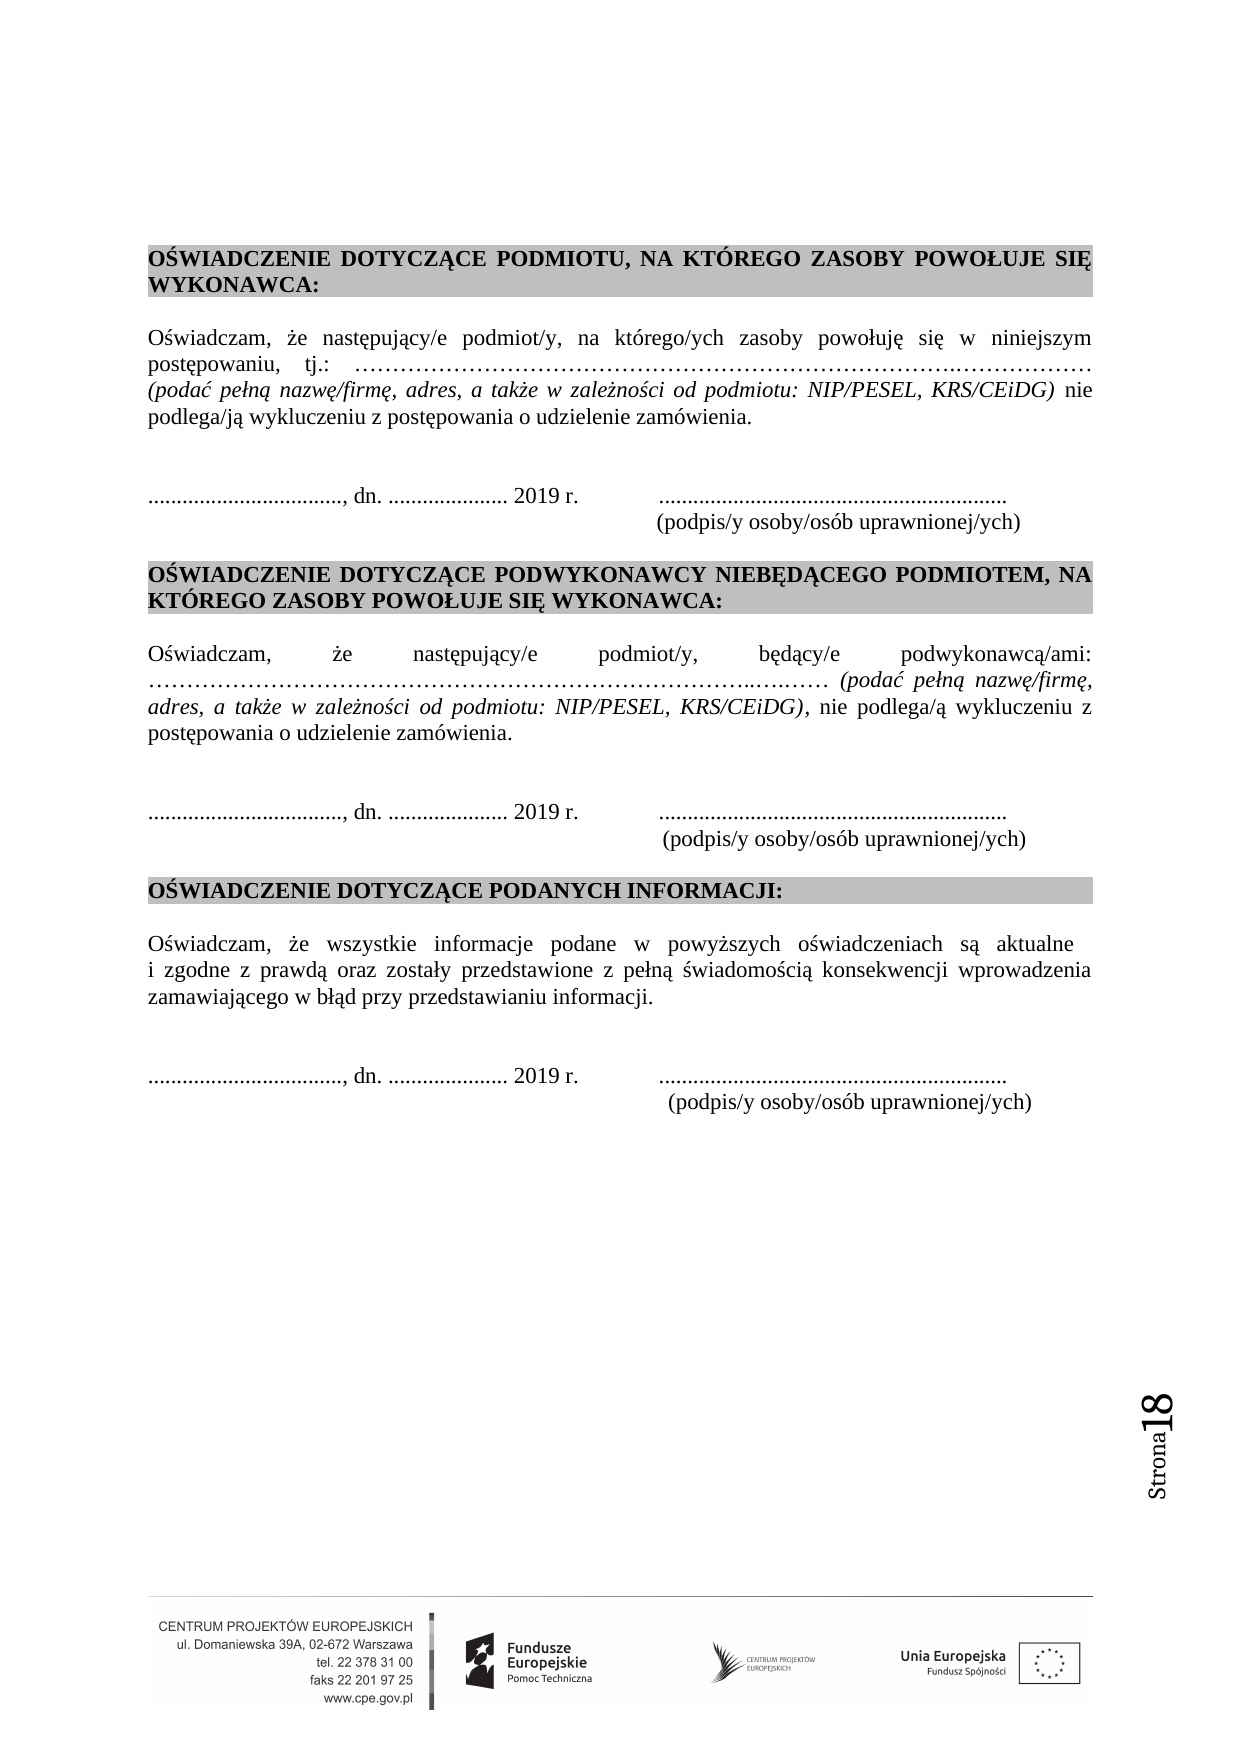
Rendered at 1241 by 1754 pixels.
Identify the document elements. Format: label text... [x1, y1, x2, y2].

text Oświadczam, że następujący/e podmiot/y, będący/e podwykonawcą/ami: ……………………………………………………………………..….…… (podać pełną nazwę/firmę, adres, a także w zależności od podmiotu: NIP/PESEL, KRS/CEiDG), nie podlega/ą wykluczeniu z postępowania o udzielenie zamówienia. [148, 640, 1093, 746]
text Oświadczam, że wszystkie informacje podane w powyższych oświadczeniach są aktualne i zgodne z prawdą oraz zostały przedstawione z pełną świadomością konsekwencji wprowadzenia zamawiającego w błąd przy przedstawianiu informacji. [148, 930, 1093, 1009]
text OŚWIADCZENIE DOTYCZĄCE PODWYKONAWCY NIEBĘDĄCEGO PODMIOTEM, NA KTÓREGO ZASOBY POWOŁUJE SIĘ WYKONAWCA: [148, 561, 1093, 614]
text (podpis/y osoby/osób uprawnionej/ych) [148, 1088, 1093, 1114]
text .................................., dn. ..................... 2019 r. ............................................................. [148, 1062, 1093, 1088]
picture [147, 1596, 1094, 1710]
text OŚWIADCZENIE DOTYCZĄCE PODANYCH INFORMACJI: [148, 877, 1093, 904]
text (podpis/y osoby/osób uprawnionej/ych) [148, 824, 1093, 851]
text .................................., dn. ..................... 2019 r. ............................................................. [148, 482, 1093, 508]
text OŚWIADCZENIE DOTYCZĄCE PODMIOTU, NA KTÓREGO ZASOBY POWOŁUJE SIĘ WYKONAWCA: [148, 245, 1093, 297]
text Oświadczam, że następujący/e podmiot/y, na którego/ych zasoby powołuję się w niniejszym postępowaniu, tj.: …………………………………………………………………….……………… (podać pełną nazwę/firmę, adres, a także w zależności od podmiotu: NIP/PESEL, KRS/CEiDG) nie podlega/ją wykluczeniu z postępowania o udzielenie zamówienia. [148, 324, 1093, 429]
text .................................., dn. ..................... 2019 r. ............................................................. [148, 798, 1093, 824]
text (podpis/y osoby/osób uprawnionej/ych) [148, 508, 1093, 535]
